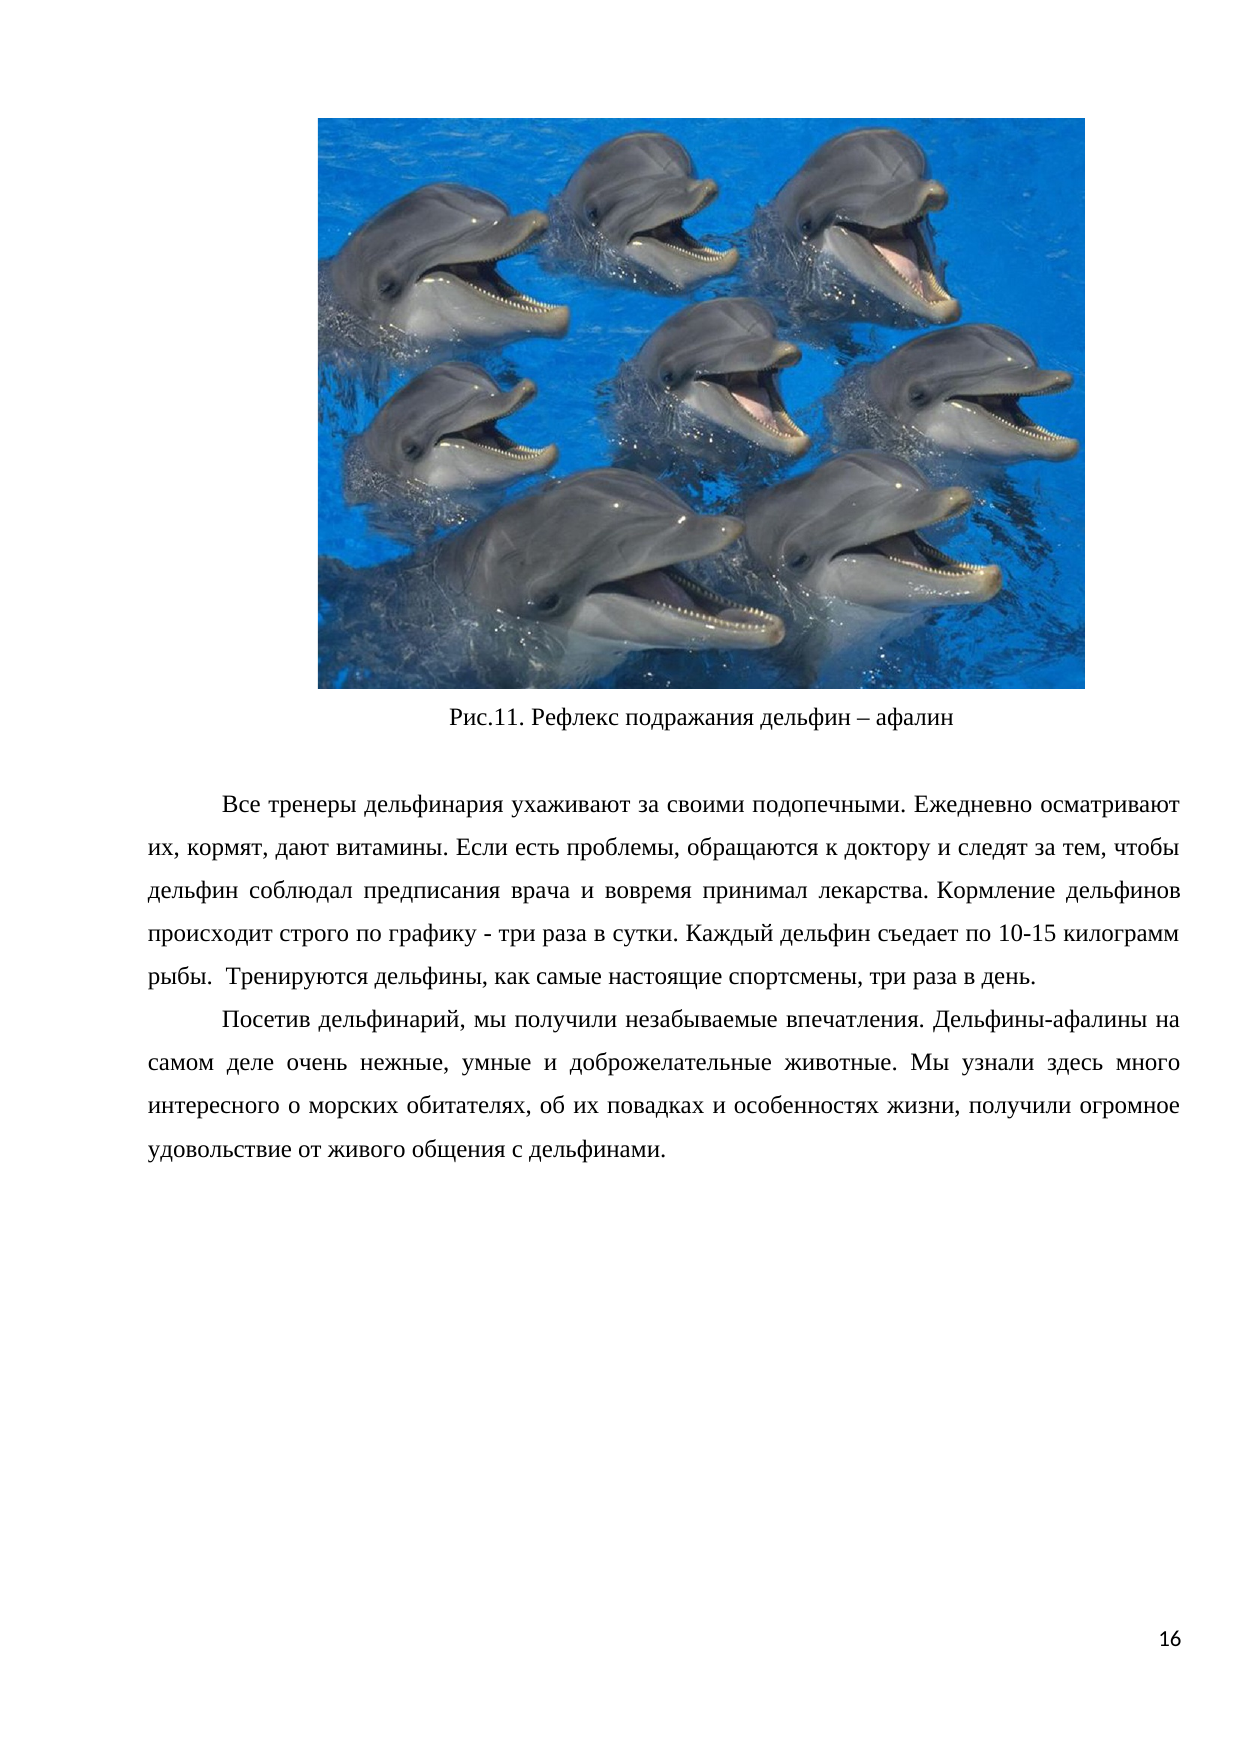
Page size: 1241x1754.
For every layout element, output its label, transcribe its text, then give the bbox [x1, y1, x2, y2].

text Посетив дельфинарий, мы получили незабываемые впечатления. Дельфины-афалины на самом деле очень нежные, умные и доброжелательные животные. Мы узнали здесь много интересного о морских обитателях, об их повадках и особенностях жизни, получили огромное удовольствие от живого общения с дельфинами. [148, 1004, 1181, 1162]
text Все тренеры дельфинария ухаживают за своими подопечными. Ежедневно осматривают их, кормят, дают витамины. Если есть проблемы, обращаются к доктору и следят за тем, чтобы дельфин соблюдал предписания врача и вовремя принимал лекарства. Кормление дельфинов происходит строго по графику - три раза в сутки. Каждый дельфин съедает по 10-15 килограмм рыбы. Тренируются дельфины, как самые настоящие спортсмены, три раза в день. [148, 789, 1181, 990]
picture [317, 118, 1085, 689]
text Рис.11. Рефлекс подражания дельфин – афалин [148, 702, 1181, 731]
